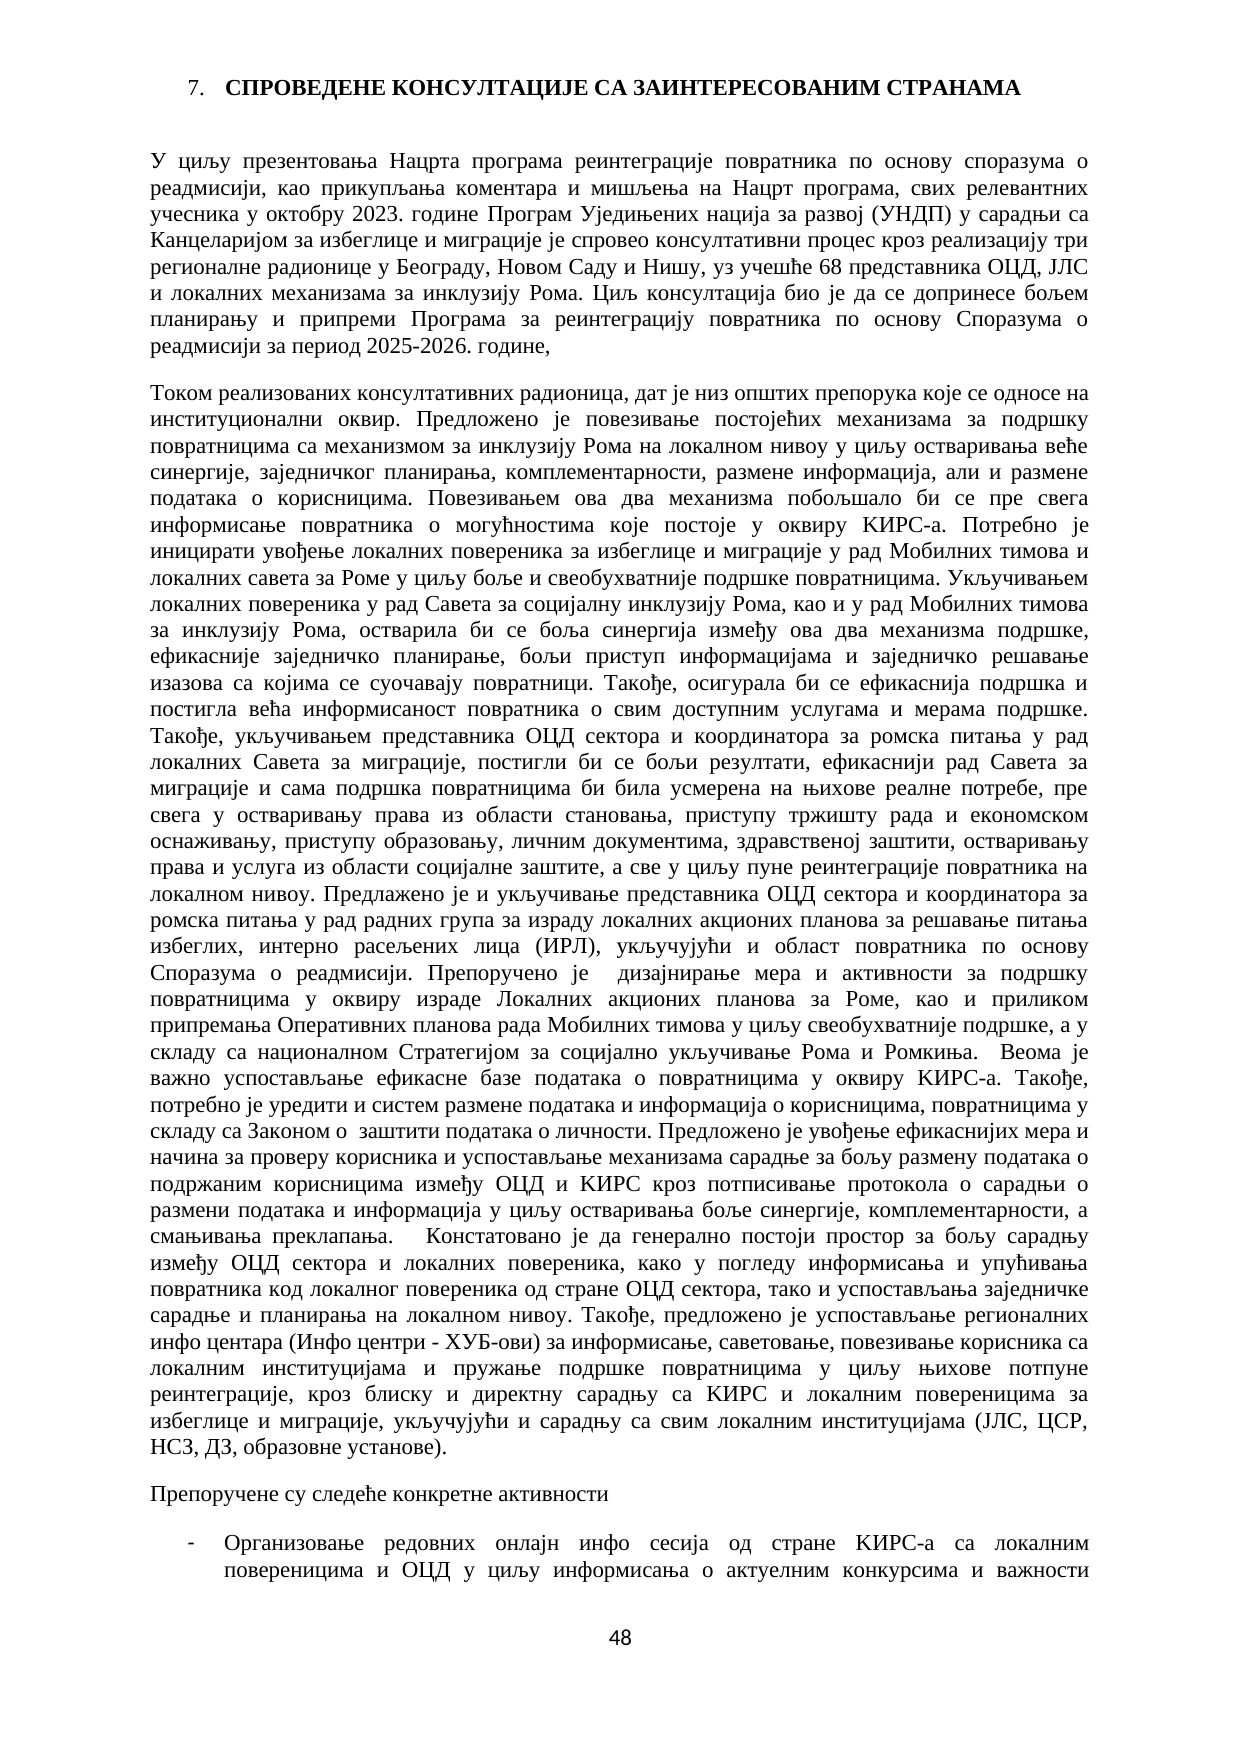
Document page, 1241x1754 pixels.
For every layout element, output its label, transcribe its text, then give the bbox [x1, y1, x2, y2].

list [187, 1528, 1090, 1582]
text Препоручене су следеће конкретне активности [150, 1480, 1090, 1507]
text У циљу презентовања Нацрта програма реинтеграције повратника по основу споразума о реадмисији, као прикупљања коментара и мишљења на Нацрт програма, свих релевантних учесника у октобру 2023. године Програм Уједињених нација за развој (УНДП) у сарадњи са Канцеларијом за избеглице и миграције је спровео консултативни процес кроз реализацију три регионалне радионице у Београду, Новом Саду и Нишу, уз учешће 68 представника ОЦД, ЈЛС и локалних механизама за инклузију Рома. Циљ консултација био је да се допринесе бољем планирању и припреми Програма за реинтеграцију повратника по основу Споразума о реадмисији за период 2025-2026. године, [150, 147, 1090, 358]
text Током реализованих консултативних радионица, дат је низ општих препорука које се односе на институционални оквир. Предложено је повезивање постојећих механизама за подршку повратницима са механизмом за инклузију Рома на локалном нивоу у циљу остваривања веће синергије, заједничког планирања, комплементарности, размене информација, али и размене података о корисницима. Повезивањем ова два механизма побољшало би се пре свега информисање повратника о могућностима које постоје у оквиру KИРС-а. Потребно је иницирати увођење локалних повереника за избеглице и миграције у рад Мобилних тимова и локалних савета за Роме у циљу боље и свеобухватније подршке повратницима. Укључивањем локалних повереника у рад Савета за социјалну инклузију Рома, као и у рад Мобилних тимова за инклузију Рома, остварила би се боља синергија између ова два механизма подршке, ефикасније заједничко планирање, бољи приступ информацијама и заједничко решавање изазова са којима се суочавају повратници. Такође, осигурала би се ефикаснија подршка и постигла већа информисаност повратника о свим доступним услугама и мерама подршке. Такође, укључивањем представника ОЦД сектора и координатора за ромска питања у рад локалних Савета за миграције, постигли би се бољи резултати, ефикаснији рад Савета за миграције и сама подршка повратницима би била усмерена на њихове реалне потребе, пре свега у остваривању права из области становања, приступу тржишту рада и економском оснаживању, приступу образовању, личним документима, здравственој заштити, остваривању права и услуга из области социјалне заштите, а све у циљу пуне реинтеграције повратника на локалном нивоу. Предлажено је и укључивање представника ОЦД сектора и координатора за ромска питања у рад радних група за израду локалних акционих планова за решавање питања избеглих, интерно расељених лица (ИРЛ), укључујући и област повратника по основу Споразума о реадмисији. Препоручено је дизајнирање мера и активности за подршку повратницима у оквиру израде Локалних акционих планова за Роме, као и приликом припремања Оперативних планова рада Мобилних тимова у циљу свеобухватније подршке, а у складу са националном Стратегијом за социјално укључивање Рома и Ромкиња. Веома је важно успостављање ефикасне базе података о повратницима у оквиру KИРС-а. Такође, потребно је уредити и систем размене података и информација о корисницима, повратницима у складу са Законом о заштити података о личности. Предложено је увођење ефикаснијих мера и начина за проверу корисника и успостављање механизама сарадње за бољу размену података о подржаним корисницима између ОЦД и KИРС кроз потписивање протокола о сарадњи о размени података и информација у циљу остваривања боље синергије, комплементарности, а смањивања преклапања. Констатовано је да генерално постоји простор за бољу сарадњу између ОЦД сектора и локалних повереника, како у погледу информисања и упућивања повратника код локалног повереника од стране ОЦД сектора, тако и успостављања заједничке сарадње и планирања на локалном нивоу. Такође, предложено је успостављање регионалних инфо центара (Инфо центри - ХУБ-ови) за информисање, саветовање, повезивање корисника са локалним институцијама и пружање подршке повратницима у циљу њихове потпуне реинтеграције, кроз блиску и директну сарадњу са KИРС и локалним повереницима за избеглице и миграције, укључујући и сарадњу са свим локалним институцијама (ЈЛС, ЦСР, НСЗ, ДЗ, образовне установе). [150, 379, 1090, 1459]
subtitle СПРОВЕДЕНЕ КОНСУЛТАЦИЈЕ СА ЗАИНТЕРЕСОВАНИМ СТРАНАМА [187, 74, 1090, 100]
